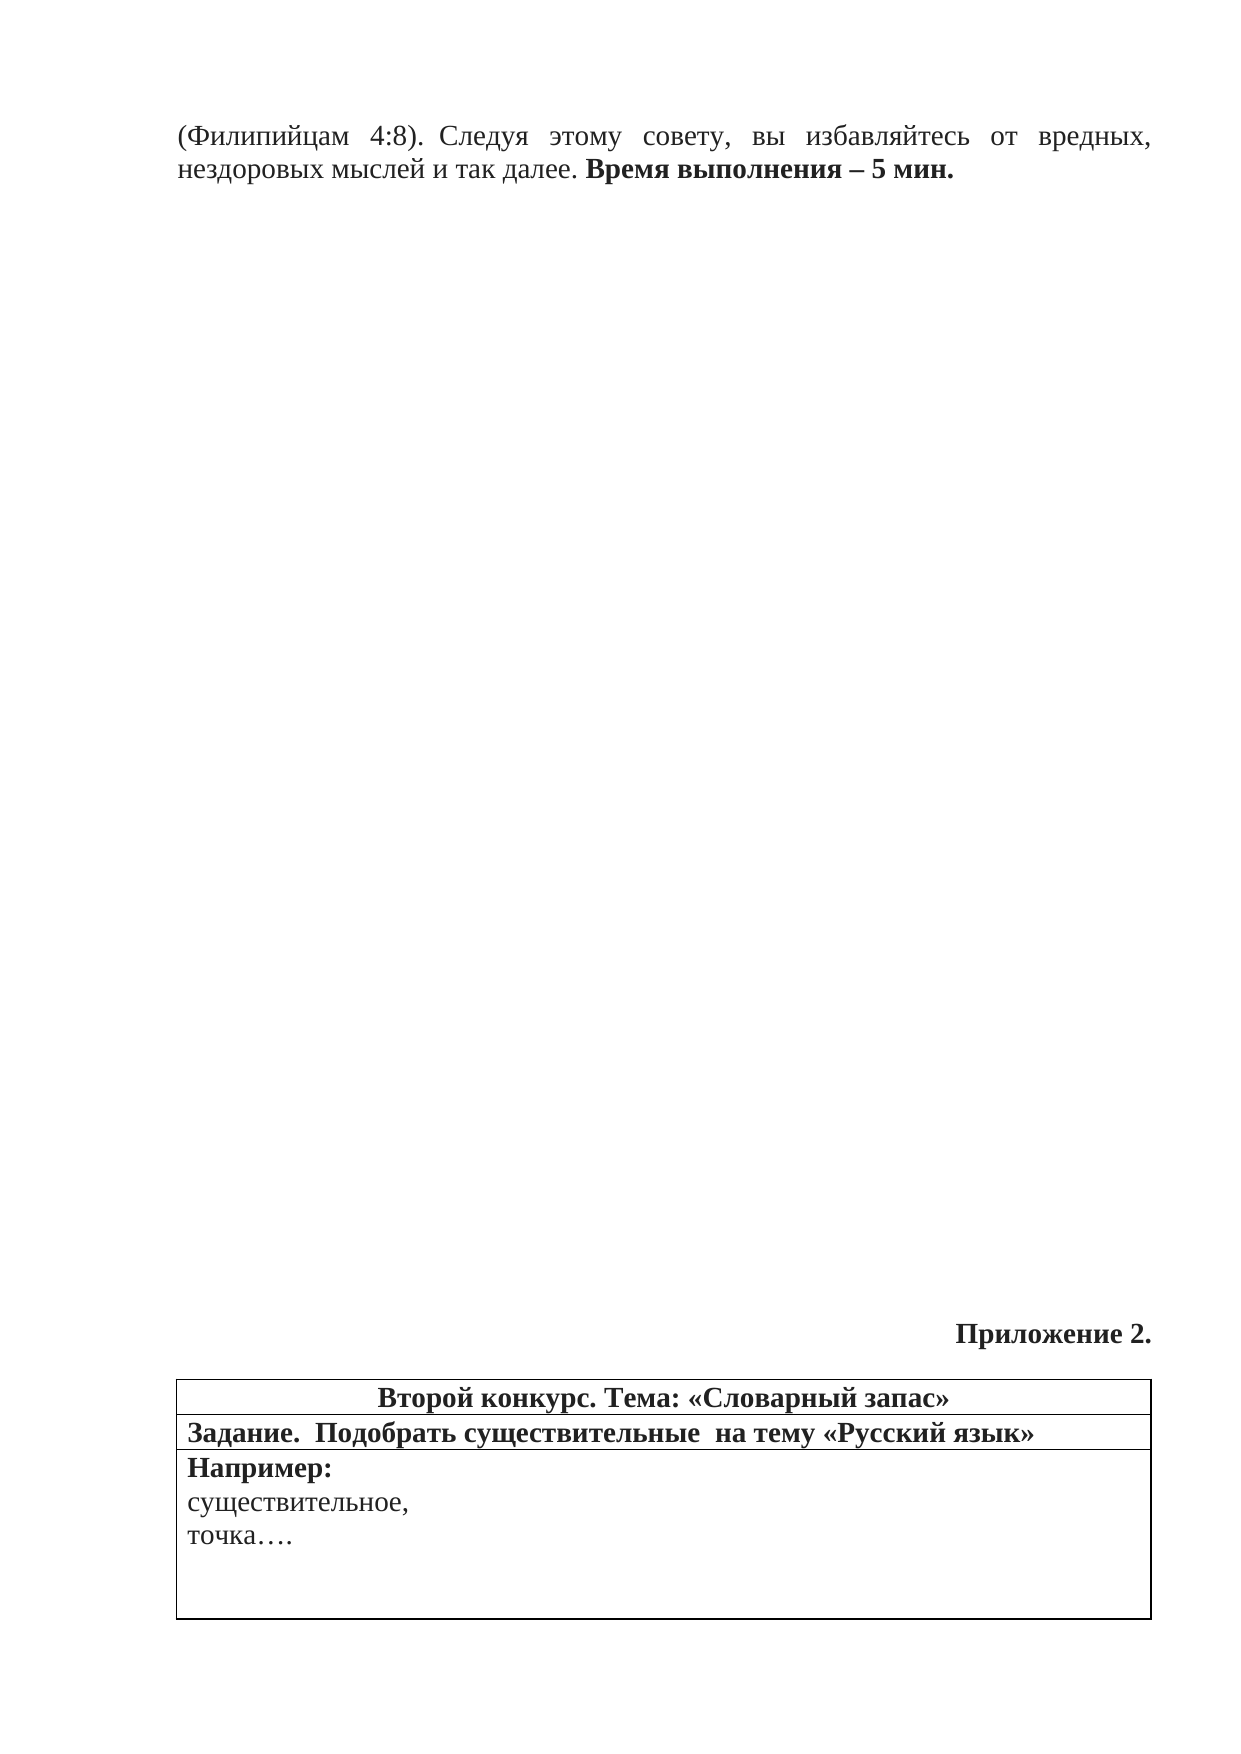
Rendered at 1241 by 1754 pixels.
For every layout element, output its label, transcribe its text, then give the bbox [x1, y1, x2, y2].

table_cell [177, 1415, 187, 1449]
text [177, 118, 1152, 185]
text Приложение 2. [177, 1316, 1152, 1349]
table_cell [177, 1450, 1150, 1618]
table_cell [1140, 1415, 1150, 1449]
table_header Второй конкурс. Тема: «Словарный запас» [177, 1380, 1150, 1414]
